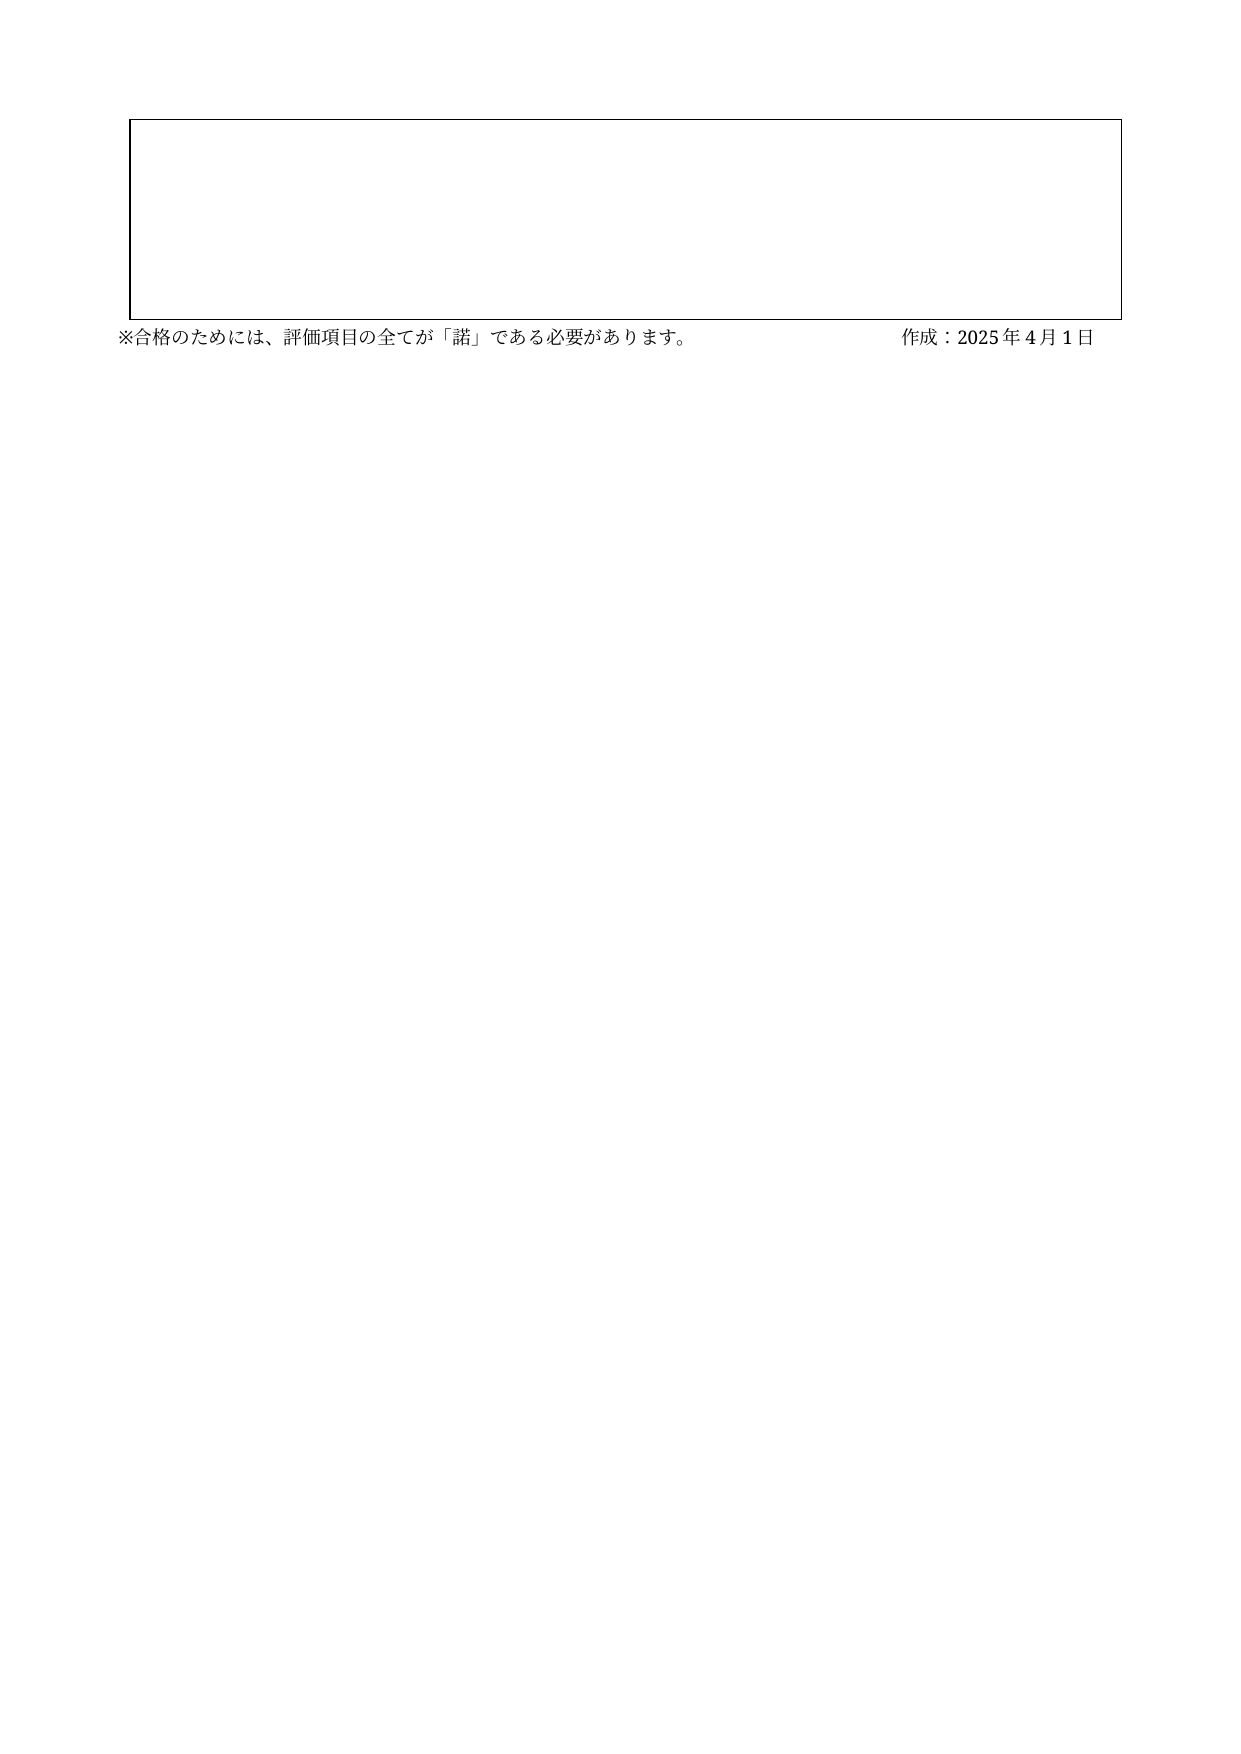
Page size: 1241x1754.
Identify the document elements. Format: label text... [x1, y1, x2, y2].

text ※合格のためには、評価項目の全てが「諾」である必要があります。 作成：2025年4月1日 [118, 319, 1122, 354]
table_header [131, 120, 1121, 318]
